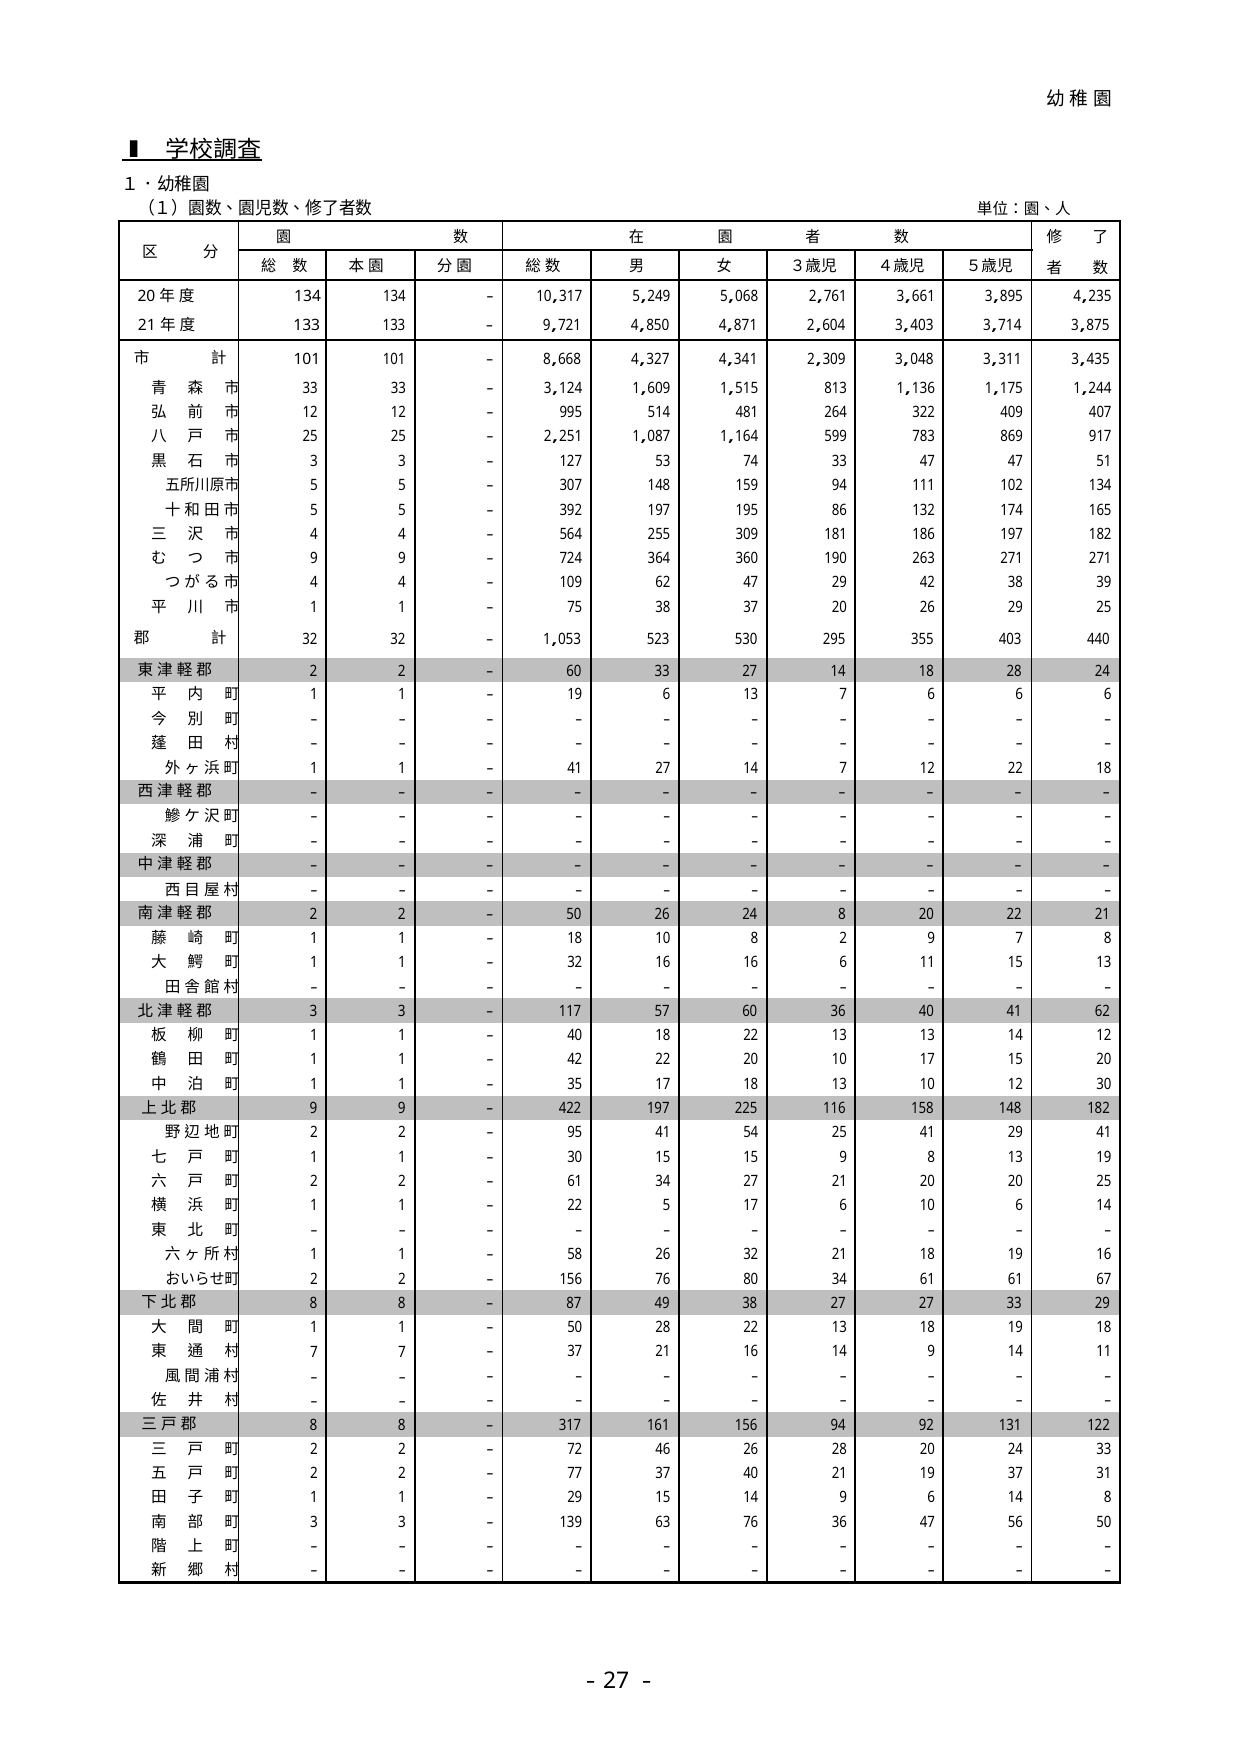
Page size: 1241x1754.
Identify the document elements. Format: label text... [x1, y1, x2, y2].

table_cell 34 [592, 1168, 678, 1192]
table_cell 16 [680, 1339, 766, 1363]
table_cell 4 [239, 570, 325, 594]
table_cell 3,895 [944, 281, 1031, 308]
table_cell 6 [768, 949, 854, 974]
table_cell 3,875 [1032, 308, 1119, 338]
table_cell - [416, 1266, 502, 1290]
table_cell - [768, 974, 854, 998]
table_cell - [239, 1534, 325, 1558]
table_cell - [503, 1558, 590, 1581]
table_cell 255 [592, 521, 678, 545]
table_cell - [416, 1339, 502, 1363]
table_cell - [856, 1534, 942, 1558]
table_cell - [503, 804, 590, 828]
table_cell 五所川原市 [120, 473, 238, 497]
table_cell 197 [592, 1096, 678, 1120]
table_cell 14 [768, 658, 854, 682]
table_cell 28 [592, 1315, 678, 1339]
table_cell - [239, 1558, 325, 1581]
table_cell 195 [680, 497, 766, 521]
table_cell 28 [944, 658, 1031, 682]
table_cell 26 [856, 594, 942, 622]
table_cell 9 [856, 926, 942, 949]
table_cell - [416, 1290, 502, 1315]
table_cell - [1032, 1558, 1119, 1581]
table_cell 10 [856, 1193, 942, 1217]
table_cell 5 [327, 497, 414, 521]
table_cell 161 [592, 1412, 678, 1437]
table_cell ５歳児 [944, 251, 1031, 278]
table_cell 95 [503, 1120, 590, 1144]
table_cell 4 [327, 521, 414, 545]
table_cell 大 間 町 [120, 1315, 238, 1339]
table_cell 4,235 [1032, 281, 1119, 308]
table_cell 22 [944, 755, 1031, 779]
table_cell 18 [1032, 1315, 1119, 1339]
table_cell 33 [592, 658, 678, 682]
table_cell 6 [1032, 682, 1119, 706]
table_cell 72 [503, 1437, 590, 1460]
table_cell - [1032, 853, 1119, 877]
table_cell - [416, 1241, 502, 1266]
table_cell 62 [1032, 998, 1119, 1023]
table_cell 上 北 郡 [120, 1096, 238, 1120]
table_cell 東 通 村 [120, 1339, 238, 1363]
table_cell - [1032, 1217, 1119, 1241]
table_cell 5 [239, 497, 325, 521]
table_cell 1 [327, 682, 414, 706]
table_cell 1,087 [592, 424, 678, 448]
table_cell 1,609 [592, 372, 678, 399]
table_cell - [768, 730, 854, 755]
table_cell 4 [327, 570, 414, 594]
table_cell 47 [856, 448, 942, 472]
table_cell 40 [856, 998, 942, 1023]
table_cell - [416, 1534, 502, 1558]
table_cell 8 [1032, 1485, 1119, 1509]
table_cell 17 [856, 1047, 942, 1071]
table_cell 下 北 郡 [120, 1290, 238, 1315]
table_cell 148 [592, 473, 678, 497]
table_cell - [944, 853, 1031, 877]
table_cell 117 [503, 998, 590, 1023]
table_cell 917 [1032, 424, 1119, 448]
table_cell - [1032, 1388, 1119, 1412]
table_cell - [416, 853, 502, 877]
table_cell 197 [592, 497, 678, 521]
table_cell 20 [680, 1047, 766, 1071]
table_cell 32 [680, 1241, 766, 1266]
table_cell 1 [327, 1485, 414, 1509]
table_cell 80 [680, 1266, 766, 1290]
table_cell 13 [768, 1023, 854, 1047]
table_cell 22 [944, 901, 1031, 926]
table_cell 33 [768, 448, 854, 472]
table_cell 39 [1032, 570, 1119, 594]
table_cell - [1032, 730, 1119, 755]
table_cell - [1032, 1363, 1119, 1387]
table_cell - [592, 804, 678, 828]
table_cell - [416, 570, 502, 594]
table_cell 13 [1032, 949, 1119, 974]
table_cell 87 [503, 1290, 590, 1315]
table_cell 三 戸 郡 [120, 1412, 238, 1437]
table_cell - [1032, 706, 1119, 730]
table_cell 2,761 [768, 281, 854, 308]
table_cell 407 [1032, 400, 1119, 424]
table_cell 3 [239, 998, 325, 1023]
table_cell 67 [1032, 1266, 1119, 1290]
table_cell 10,317 [503, 281, 590, 308]
table_cell 33 [944, 1290, 1031, 1315]
table_cell 148 [944, 1096, 1031, 1120]
table_cell 37 [503, 1339, 590, 1363]
table_cell 58 [503, 1241, 590, 1266]
table_cell 3,435 [1032, 341, 1119, 372]
table_cell 2 [768, 926, 854, 949]
table_cell 18 [856, 1241, 942, 1266]
table_cell 156 [680, 1412, 766, 1437]
table_cell 15 [592, 1485, 678, 1509]
table_cell - [768, 1388, 854, 1412]
table_cell 2 [239, 1120, 325, 1144]
table_cell 21 年 度 [120, 308, 238, 338]
table_cell 53 [592, 448, 678, 472]
table_cell 392 [503, 497, 590, 521]
table_cell 3,311 [944, 341, 1031, 372]
table_cell 127 [503, 448, 590, 472]
table_cell 南 部 町 [120, 1509, 238, 1533]
table_cell - [239, 853, 325, 877]
table_cell - [503, 1388, 590, 1412]
table_cell 22 [592, 1047, 678, 1071]
table_cell - [856, 1558, 942, 1581]
table_cell 116 [768, 1096, 854, 1120]
table_cell 9 [327, 545, 414, 570]
table_cell 2,309 [768, 341, 854, 372]
table_cell 42 [503, 1047, 590, 1071]
table_cell - [416, 1412, 502, 1437]
table_cell 1 [239, 1047, 325, 1071]
table_cell - [856, 730, 942, 755]
table_cell - [416, 497, 502, 521]
table_cell 34 [768, 1266, 854, 1290]
table_cell - [239, 828, 325, 852]
table_cell - [768, 1534, 854, 1558]
table_header 在 [503, 222, 679, 249]
table_cell - [944, 974, 1031, 998]
table_cell - [327, 1534, 414, 1558]
table_cell 783 [856, 424, 942, 448]
table_cell - [416, 1168, 502, 1192]
table_cell 1 [239, 594, 325, 622]
table_cell 田 子 町 [120, 1485, 238, 1509]
table_cell 57 [592, 998, 678, 1023]
table_cell 22 [680, 1315, 766, 1339]
table_cell - [503, 877, 590, 901]
table_cell 9 [856, 1339, 942, 1363]
table_cell 本 園 [327, 251, 414, 278]
table_header 修 了 者 数 [1032, 222, 1119, 278]
table_cell - [768, 706, 854, 730]
table_cell 平 内 町 [120, 682, 238, 706]
table_cell 49 [592, 1290, 678, 1315]
table_cell - [680, 730, 766, 755]
table_cell 田 舎 館 村 [120, 974, 238, 998]
table_cell 18 [856, 1315, 942, 1339]
table_cell - [1032, 780, 1119, 804]
table_cell - [416, 1460, 502, 1485]
table_cell - [768, 828, 854, 852]
table_cell 南 津 軽 郡 [120, 901, 238, 926]
table_cell 総 [239, 251, 292, 278]
table_cell 271 [1032, 545, 1119, 570]
table_cell 9 [768, 1485, 854, 1509]
table_cell 3,714 [944, 308, 1031, 338]
table_cell 鶴 田 町 [120, 1047, 238, 1071]
table_cell - [680, 853, 766, 877]
table_cell - [680, 1534, 766, 1558]
table_cell 4,341 [680, 341, 766, 372]
table_header 数 [415, 222, 502, 249]
table_cell - [239, 780, 325, 804]
table_cell - [944, 828, 1031, 852]
table_cell - [592, 730, 678, 755]
table_cell 56 [944, 1509, 1031, 1533]
table_cell - [680, 804, 766, 828]
table_cell 5,068 [680, 281, 766, 308]
table_cell - [768, 853, 854, 877]
table_cell - [503, 853, 590, 877]
table_cell 8 [1032, 926, 1119, 949]
table_cell 13 [768, 1315, 854, 1339]
table_cell 8 [327, 1290, 414, 1315]
table_cell 132 [856, 497, 942, 521]
table_cell 10 [592, 926, 678, 949]
table_cell 76 [592, 1266, 678, 1290]
table_cell - [856, 853, 942, 877]
table_cell - [327, 1558, 414, 1581]
table_cell 46 [592, 1437, 678, 1460]
table_cell 24 [680, 901, 766, 926]
table_cell - [416, 281, 502, 308]
table_cell 市 計 [120, 341, 238, 372]
table_cell む つ 市 [120, 545, 238, 570]
table_cell - [680, 706, 766, 730]
table_cell 東 北 町 [120, 1217, 238, 1241]
table_cell 76 [680, 1509, 766, 1533]
table_cell 24 [944, 1437, 1031, 1460]
table_cell - [416, 622, 502, 658]
table_header 園 [679, 222, 767, 249]
table_cell 1 [327, 1144, 414, 1168]
table_cell - [327, 730, 414, 755]
table_cell 1 [239, 1193, 325, 1217]
table_cell 20 [856, 1437, 942, 1460]
table_cell - [416, 926, 502, 949]
table_cell 134 [1032, 473, 1119, 497]
table_cell 2 [327, 1437, 414, 1460]
table_cell 9,721 [503, 308, 590, 338]
table_cell 20 [1032, 1047, 1119, 1071]
table_cell 5 [592, 1193, 678, 1217]
table_cell 364 [592, 545, 678, 570]
table_cell 黒 石 市 [120, 448, 238, 472]
table_cell 21 [768, 1460, 854, 1485]
table_cell 111 [856, 473, 942, 497]
table_cell - [239, 730, 325, 755]
table_cell - [416, 1558, 502, 1581]
table_cell 27 [680, 658, 766, 682]
table_cell - [503, 1363, 590, 1387]
table_cell 6 [592, 682, 678, 706]
table_cell - [416, 594, 502, 622]
table_cell 27 [856, 1290, 942, 1315]
table_cell 西 目 屋 村 [120, 877, 238, 901]
table_cell 41 [503, 755, 590, 779]
table_cell 186 [856, 521, 942, 545]
table_cell - [768, 1558, 854, 1581]
table_cell 13 [856, 1023, 942, 1047]
table_cell - [327, 974, 414, 998]
table_cell - [327, 1217, 414, 1241]
table_cell 大 鰐 町 [120, 949, 238, 974]
table_cell 38 [944, 570, 1031, 594]
table_cell 32 [327, 622, 414, 658]
table_cell 5 [239, 473, 325, 497]
table_cell 74 [680, 448, 766, 472]
table_cell 27 [592, 755, 678, 779]
table_cell 94 [768, 1412, 854, 1437]
table_cell - [768, 780, 854, 804]
table_cell 20 年 度 [120, 281, 238, 308]
table_cell 20 [768, 594, 854, 622]
table_cell 2 [239, 1437, 325, 1460]
table_cell 3 [239, 1509, 325, 1533]
table_cell 33 [327, 372, 414, 399]
table_cell 1 [327, 1023, 414, 1047]
table_cell 25 [239, 424, 325, 448]
table_cell - [856, 780, 942, 804]
table_cell - [592, 974, 678, 998]
table_cell 101 [239, 341, 325, 372]
table_cell 1,515 [680, 372, 766, 399]
table_cell 25 [1032, 594, 1119, 622]
table_cell - [416, 974, 502, 998]
table_cell 37 [944, 1460, 1031, 1485]
table_cell 182 [1032, 521, 1119, 545]
table_cell - [768, 1217, 854, 1241]
table_cell - [416, 1193, 502, 1217]
table_cell 1 [327, 1193, 414, 1217]
table_cell 新 郷 村 [120, 1558, 238, 1581]
table_cell 22 [503, 1193, 590, 1217]
table_cell 24 [1032, 658, 1119, 682]
table_cell 131 [944, 1412, 1031, 1437]
table_cell 6 [768, 1193, 854, 1217]
table_cell 102 [944, 473, 1031, 497]
table_cell 61 [503, 1168, 590, 1192]
table_cell - [416, 1096, 502, 1120]
table_cell 1 [327, 755, 414, 779]
text （１）園数、園児数、修了者数 単位：園、人 [138, 196, 1153, 220]
table_cell 29 [944, 1120, 1031, 1144]
table_cell 62 [592, 570, 678, 594]
table_cell 8 [768, 901, 854, 926]
table_cell - [680, 877, 766, 901]
table_cell 26 [592, 901, 678, 926]
table_cell 422 [503, 1096, 590, 1120]
table_cell 12 [327, 400, 414, 424]
table_cell 271 [944, 545, 1031, 570]
table_cell - [503, 780, 590, 804]
table_cell - [416, 473, 502, 497]
table_cell 21 [1032, 901, 1119, 926]
table_cell 409 [944, 400, 1031, 424]
table_cell - [416, 1485, 502, 1509]
table_cell 41 [1032, 1120, 1119, 1144]
table_cell 27 [768, 1290, 854, 1315]
table_cell 2 [327, 1168, 414, 1192]
table_cell - [327, 780, 414, 804]
table_cell 29 [1032, 1290, 1119, 1315]
table_cell - [1032, 974, 1119, 998]
table_cell 女 [680, 251, 766, 278]
table_cell - [416, 1071, 502, 1096]
table_cell - [416, 828, 502, 852]
table_cell 8 [680, 926, 766, 949]
table_cell 25 [1032, 1168, 1119, 1192]
table_cell 8 [239, 1412, 325, 1437]
table_cell - [503, 730, 590, 755]
table_cell - [416, 706, 502, 730]
table_cell 13 [944, 1144, 1031, 1168]
table_cell 2 [239, 1266, 325, 1290]
table_cell - [503, 828, 590, 852]
table_cell 122 [1032, 1412, 1119, 1437]
table_cell - [416, 308, 502, 338]
table_cell 2 [239, 1168, 325, 1192]
table_cell 440 [1032, 622, 1119, 658]
table_cell 8,668 [503, 341, 590, 372]
table_cell - [592, 1363, 678, 1387]
table_cell 2 [239, 901, 325, 926]
table_cell 1 [239, 1241, 325, 1266]
table_cell 3,403 [856, 308, 942, 338]
table_cell 4,327 [592, 341, 678, 372]
table_cell 133 [327, 308, 414, 338]
table_cell - [592, 877, 678, 901]
table_cell - [944, 1388, 1031, 1412]
table_cell 92 [856, 1412, 942, 1437]
table_cell - [416, 1217, 502, 1241]
table_cell 12 [1032, 1023, 1119, 1047]
table_cell 7 [944, 926, 1031, 949]
table_cell 264 [768, 400, 854, 424]
table_cell 佐 井 村 [120, 1388, 238, 1412]
table_cell 総 数 [503, 251, 590, 278]
table_cell 2,251 [503, 424, 590, 448]
table_cell 1 7 - - [327, 1315, 414, 1412]
table_cell 47 [944, 448, 1031, 472]
table_cell - [416, 1023, 502, 1047]
table_cell 9 [327, 1096, 414, 1120]
table_cell 郡 計 [120, 622, 238, 658]
table_cell - [416, 1509, 502, 1533]
table_cell 蓬 田 村 [120, 730, 238, 755]
table_cell 1 [239, 926, 325, 949]
table_cell 813 [768, 372, 854, 399]
table_cell 21 [768, 1241, 854, 1266]
table_cell - [416, 877, 502, 901]
table_cell 7 [768, 682, 854, 706]
table_cell 47 [856, 1509, 942, 1533]
table_cell 25 [768, 1120, 854, 1144]
table_cell - [768, 1363, 854, 1387]
table_cell 板 柳 町 [120, 1023, 238, 1047]
table_cell 3,048 [856, 341, 942, 372]
table_cell 6 [944, 682, 1031, 706]
table_cell - [768, 877, 854, 901]
table_cell 263 [856, 545, 942, 570]
table_cell 14 [680, 1485, 766, 1509]
table_cell - [416, 949, 502, 974]
table_cell 134 [327, 281, 414, 308]
table_cell 94 [768, 473, 854, 497]
table_cell 28 [768, 1437, 854, 1460]
table_cell 1 [239, 1485, 325, 1509]
table_cell - [416, 658, 502, 682]
table_cell 19 [856, 1460, 942, 1485]
table_cell 156 [503, 1266, 590, 1290]
table_cell 41 [592, 1120, 678, 1144]
table_cell 21 [768, 1168, 854, 1192]
table_cell 295 [768, 622, 854, 658]
table_cell - [1032, 828, 1119, 852]
table_cell - [856, 804, 942, 828]
table_cell - [680, 1558, 766, 1581]
table_cell - [680, 828, 766, 852]
table_cell 32 [239, 622, 325, 658]
table_cell - [944, 730, 1031, 755]
table_cell ３歳児 [768, 251, 854, 278]
table_cell 75 [503, 594, 590, 622]
table_cell 1,053 [503, 622, 590, 658]
table_cell 50 [503, 901, 590, 926]
table_header 園 [239, 222, 292, 249]
table_cell 29 [768, 570, 854, 594]
table_cell - [1032, 804, 1119, 828]
table_cell 8 [856, 1144, 942, 1168]
table_cell - [503, 974, 590, 998]
table_cell - [239, 974, 325, 998]
table_cell - [416, 1363, 502, 1387]
table_cell 3,124 [503, 372, 590, 399]
table_cell 1,244 [1032, 372, 1119, 399]
table_cell - [944, 706, 1031, 730]
table_cell - [327, 877, 414, 901]
table_cell 2 [327, 1120, 414, 1144]
table_cell 14 [1032, 1193, 1119, 1217]
table_cell - [327, 828, 414, 852]
table_cell 6 [944, 1193, 1031, 1217]
table_cell - [327, 706, 414, 730]
table_cell 1 [239, 949, 325, 974]
table_cell 481 [680, 400, 766, 424]
table_cell 1 [239, 755, 325, 779]
table_cell - [592, 853, 678, 877]
table_cell 54 [680, 1120, 766, 1144]
table_header [326, 222, 414, 249]
table_cell 197 [944, 521, 1031, 545]
table_cell 50 [1032, 1509, 1119, 1533]
table_cell - [239, 1217, 325, 1241]
table_cell - [416, 730, 502, 755]
table_cell 青 森 市 [120, 372, 238, 399]
table_cell 6 [856, 1485, 942, 1509]
table_cell 60 [680, 998, 766, 1023]
table_cell - [416, 424, 502, 448]
table_cell - [416, 1047, 502, 1071]
table_cell - [416, 1315, 502, 1339]
table_cell 3,661 [856, 281, 942, 308]
table_cell 6 [856, 682, 942, 706]
table_cell - [768, 804, 854, 828]
table_cell 六 ヶ 所 村 [120, 1241, 238, 1266]
table_cell 30 [503, 1144, 590, 1168]
table_header [292, 222, 326, 249]
table_cell - [503, 706, 590, 730]
table_cell - [416, 804, 502, 828]
table_cell 15 [944, 949, 1031, 974]
table_cell 五 戸 町 [120, 1460, 238, 1485]
table_cell 15 [680, 1144, 766, 1168]
table_cell 14 [680, 755, 766, 779]
table_cell 181 [768, 521, 854, 545]
table_cell - [416, 755, 502, 779]
table_cell 42 [856, 570, 942, 594]
table_cell 3 [327, 998, 414, 1023]
table_cell - [944, 780, 1031, 804]
table_cell 18 [1032, 755, 1119, 779]
table_cell 18 [592, 1023, 678, 1047]
table_cell - [416, 1120, 502, 1144]
table_cell - [856, 974, 942, 998]
table_header 数 [855, 222, 1031, 249]
table_cell 2 [327, 1266, 414, 1290]
table_cell おいらせ町 [120, 1266, 238, 1290]
table_cell - [239, 877, 325, 901]
table_cell 4,850 [592, 308, 678, 338]
table_cell - [416, 780, 502, 804]
table_cell 野 辺 地 町 [120, 1120, 238, 1144]
table_cell - [680, 1388, 766, 1412]
table_cell 10 [768, 1047, 854, 1071]
table_cell - [944, 1534, 1031, 1558]
table_cell 101 [327, 341, 414, 372]
table_cell - [416, 901, 502, 926]
table_cell 14 [768, 1339, 854, 1363]
table_cell 9 [239, 1096, 325, 1120]
table_cell 北 津 軽 郡 [120, 998, 238, 1023]
subtitle １．幼稚園 [121, 171, 1153, 195]
table_cell 22 [680, 1023, 766, 1047]
table_cell 41 [856, 1120, 942, 1144]
table_cell 31 [1032, 1460, 1119, 1485]
table_cell 174 [944, 497, 1031, 521]
table_cell 26 [592, 1241, 678, 1266]
table_cell 鰺 ケ 沢 町 [120, 804, 238, 828]
table_cell - [416, 372, 502, 399]
table_cell - [680, 1363, 766, 1387]
table_cell - [856, 1363, 942, 1387]
table_cell 599 [768, 424, 854, 448]
table_cell 29 [503, 1485, 590, 1509]
table_cell 風 間 浦 村 [120, 1363, 238, 1387]
table_cell 139 [503, 1509, 590, 1533]
table_cell 5 [327, 473, 414, 497]
table_cell 33 [1032, 1437, 1119, 1460]
table_header 区 分 [120, 222, 238, 278]
table_cell 三 戸 町 [120, 1437, 238, 1460]
table_cell 1 [327, 1047, 414, 1071]
table_cell 20 [856, 901, 942, 926]
table_cell - [416, 545, 502, 570]
table_cell 3 [327, 1509, 414, 1533]
table_cell 309 [680, 521, 766, 545]
table_cell 190 [768, 545, 854, 570]
table_cell - [239, 706, 325, 730]
table_cell 1,175 [944, 372, 1031, 399]
table_cell 27 [680, 1168, 766, 1192]
table_cell 1 [327, 949, 414, 974]
table_cell 11 [1032, 1339, 1119, 1363]
table_cell 564 [503, 521, 590, 545]
table_cell 2 [327, 901, 414, 926]
table_cell - [327, 804, 414, 828]
table_cell 134 [239, 281, 325, 308]
table_cell 40 [680, 1460, 766, 1485]
table_cell 横 浜 町 [120, 1193, 238, 1217]
table_cell 4,871 [680, 308, 766, 338]
table_cell - [239, 804, 325, 828]
table_cell 2 [327, 1460, 414, 1485]
table_cell 32 [503, 949, 590, 974]
table_cell 3 [239, 448, 325, 472]
table_cell 37 [592, 1460, 678, 1485]
table_cell - [680, 1217, 766, 1241]
table_cell 19 [944, 1241, 1031, 1266]
table_cell 1 [239, 1071, 325, 1096]
table_cell 西 津 軽 郡 [120, 780, 238, 804]
table_cell 7 [768, 755, 854, 779]
table_cell - [944, 877, 1031, 901]
table_cell 20 [856, 1168, 942, 1192]
table_cell 307 [503, 473, 590, 497]
table_cell 17 [680, 1193, 766, 1217]
table_cell 16 [680, 949, 766, 974]
table_cell 25 [327, 424, 414, 448]
table_cell 3 [327, 448, 414, 472]
table_cell 17 [592, 1071, 678, 1096]
table_cell 19 [503, 682, 590, 706]
table_cell 16 [592, 949, 678, 974]
table_cell 15 [944, 1047, 1031, 1071]
table_cell 41 [944, 998, 1031, 1023]
table_cell 七 戸 町 [120, 1144, 238, 1168]
table_cell - [680, 974, 766, 998]
table_cell 分 園 [416, 251, 502, 278]
table_cell - [416, 998, 502, 1023]
table_cell 514 [592, 400, 678, 424]
table_cell 12 [239, 400, 325, 424]
table_cell 26 [680, 1437, 766, 1460]
table_cell 724 [503, 545, 590, 570]
table_cell 109 [503, 570, 590, 594]
table_cell - [856, 877, 942, 901]
table_cell 1,136 [856, 372, 942, 399]
text 幼 稚 園 [106, 86, 1112, 111]
table_cell - [416, 448, 502, 472]
table_cell 11 [856, 949, 942, 974]
table_cell 三 沢 市 [120, 521, 238, 545]
table_cell 18 [856, 658, 942, 682]
table_cell 八 戸 市 [120, 424, 238, 448]
table_header 者 [767, 222, 855, 249]
table_cell - [944, 1217, 1031, 1241]
table_cell 1 7 - - [239, 1315, 325, 1412]
table_cell 403 [944, 622, 1031, 658]
table_cell 10 [856, 1071, 942, 1096]
table_cell 14 [944, 1485, 1031, 1509]
table_cell 14 [944, 1339, 1031, 1363]
table_cell - [416, 1388, 502, 1412]
table_cell 男 [592, 251, 678, 278]
table_cell 中 津 軽 郡 [120, 853, 238, 877]
table_cell 13 [768, 1071, 854, 1096]
table_cell 1 [327, 1071, 414, 1096]
table_cell - [944, 804, 1031, 828]
table_cell 2 [239, 658, 325, 682]
table_cell 14 [944, 1023, 1031, 1047]
table_cell - [1032, 1534, 1119, 1558]
table_cell 869 [944, 424, 1031, 448]
table_cell 5,249 [592, 281, 678, 308]
table_cell 523 [592, 622, 678, 658]
table_cell 中 泊 町 [120, 1071, 238, 1096]
table_cell 38 [592, 594, 678, 622]
table_cell 1 [327, 1241, 414, 1266]
table_cell 36 [768, 998, 854, 1023]
table_cell 355 [856, 622, 942, 658]
table_cell 61 [856, 1266, 942, 1290]
table_cell - [856, 1388, 942, 1412]
table_cell 35 [503, 1071, 590, 1096]
table_cell 13 [680, 682, 766, 706]
table_cell 2,604 [768, 308, 854, 338]
table_cell 50 [503, 1315, 590, 1339]
table_cell 1 [239, 1023, 325, 1047]
table_cell - [592, 1558, 678, 1581]
table_cell 1 [327, 594, 414, 622]
table_cell 29 [944, 594, 1031, 622]
table_cell 9 [768, 1144, 854, 1168]
table_cell 8 [327, 1412, 414, 1437]
table_cell - [416, 1144, 502, 1168]
table_cell 19 [944, 1315, 1031, 1339]
table_cell 158 [856, 1096, 942, 1120]
table_cell 1 [239, 682, 325, 706]
table_cell - [592, 1534, 678, 1558]
table_cell 530 [680, 622, 766, 658]
table_cell - [416, 400, 502, 424]
table_cell 47 [680, 570, 766, 594]
table_cell 182 [1032, 1096, 1119, 1120]
table_cell 18 [503, 926, 590, 949]
table_cell - [944, 1363, 1031, 1387]
table_cell 12 [944, 1071, 1031, 1096]
table_cell 平 川 市 [120, 594, 238, 622]
table_cell 30 [1032, 1071, 1119, 1096]
table_cell 数 [292, 251, 325, 278]
text Ⅰ 学校調査 [122, 133, 1153, 164]
table_cell 1 [327, 926, 414, 949]
table_cell 20 [944, 1168, 1031, 1192]
table_cell 225 [680, 1096, 766, 1120]
table_cell 弘 前 市 [120, 400, 238, 424]
table_cell 12 [856, 755, 942, 779]
table_cell 藤 崎 町 [120, 926, 238, 949]
table_cell 51 [1032, 448, 1119, 472]
table_cell 1,164 [680, 424, 766, 448]
table_cell 1 [239, 1144, 325, 1168]
table_cell - [327, 853, 414, 877]
table_cell 86 [768, 497, 854, 521]
table_cell 8 [239, 1290, 325, 1315]
table_cell 深 浦 町 [120, 828, 238, 852]
table_cell 9 [239, 545, 325, 570]
table_cell - [680, 780, 766, 804]
table_cell 外 ヶ 浜 町 [120, 755, 238, 779]
table_cell 十 和 田 市 [120, 497, 238, 521]
table_cell - [416, 682, 502, 706]
table_cell 15 [592, 1144, 678, 1168]
table_cell 16 [1032, 1241, 1119, 1266]
table_cell - [416, 341, 502, 372]
table_cell 2 [239, 1460, 325, 1485]
table_cell - [503, 1217, 590, 1241]
table_cell つ が る 市 [120, 570, 238, 594]
table_cell 18 [680, 1071, 766, 1096]
table_cell - [592, 828, 678, 852]
table_cell 19 [1032, 1144, 1119, 1168]
table_cell 60 [503, 658, 590, 682]
table_cell 東 津 軽 郡 [120, 658, 238, 682]
table_cell 77 [503, 1460, 590, 1485]
table_cell - [856, 1217, 942, 1241]
table_cell 今 別 町 [120, 706, 238, 730]
table_cell 階 上 町 [120, 1534, 238, 1558]
table_cell - [503, 1534, 590, 1558]
table_cell - [856, 828, 942, 852]
table_cell 61 [944, 1266, 1031, 1290]
table_cell ４歳児 [856, 251, 942, 278]
table_cell - [856, 706, 942, 730]
table_cell 165 [1032, 497, 1119, 521]
table_cell 21 [592, 1339, 678, 1363]
table_cell 317 [503, 1412, 590, 1437]
table_cell - [944, 1558, 1031, 1581]
table_cell 159 [680, 473, 766, 497]
table_cell 40 [503, 1023, 590, 1047]
table_cell 322 [856, 400, 942, 424]
table_cell 4 [239, 521, 325, 545]
table_cell 995 [503, 400, 590, 424]
table_cell - [592, 706, 678, 730]
table_cell 36 [768, 1509, 854, 1533]
table_cell 360 [680, 545, 766, 570]
table_cell 33 [239, 372, 325, 399]
table_cell - [416, 521, 502, 545]
table_cell 2 [327, 658, 414, 682]
table_cell - [1032, 877, 1119, 901]
table_cell - [592, 1388, 678, 1412]
table_cell 37 [680, 594, 766, 622]
table_cell 六 戸 町 [120, 1168, 238, 1192]
table_cell - [592, 780, 678, 804]
table_cell 38 [680, 1290, 766, 1315]
table_cell 63 [592, 1509, 678, 1533]
table_cell - [416, 1437, 502, 1460]
table_cell 133 [239, 308, 325, 338]
table_cell - [592, 1217, 678, 1241]
